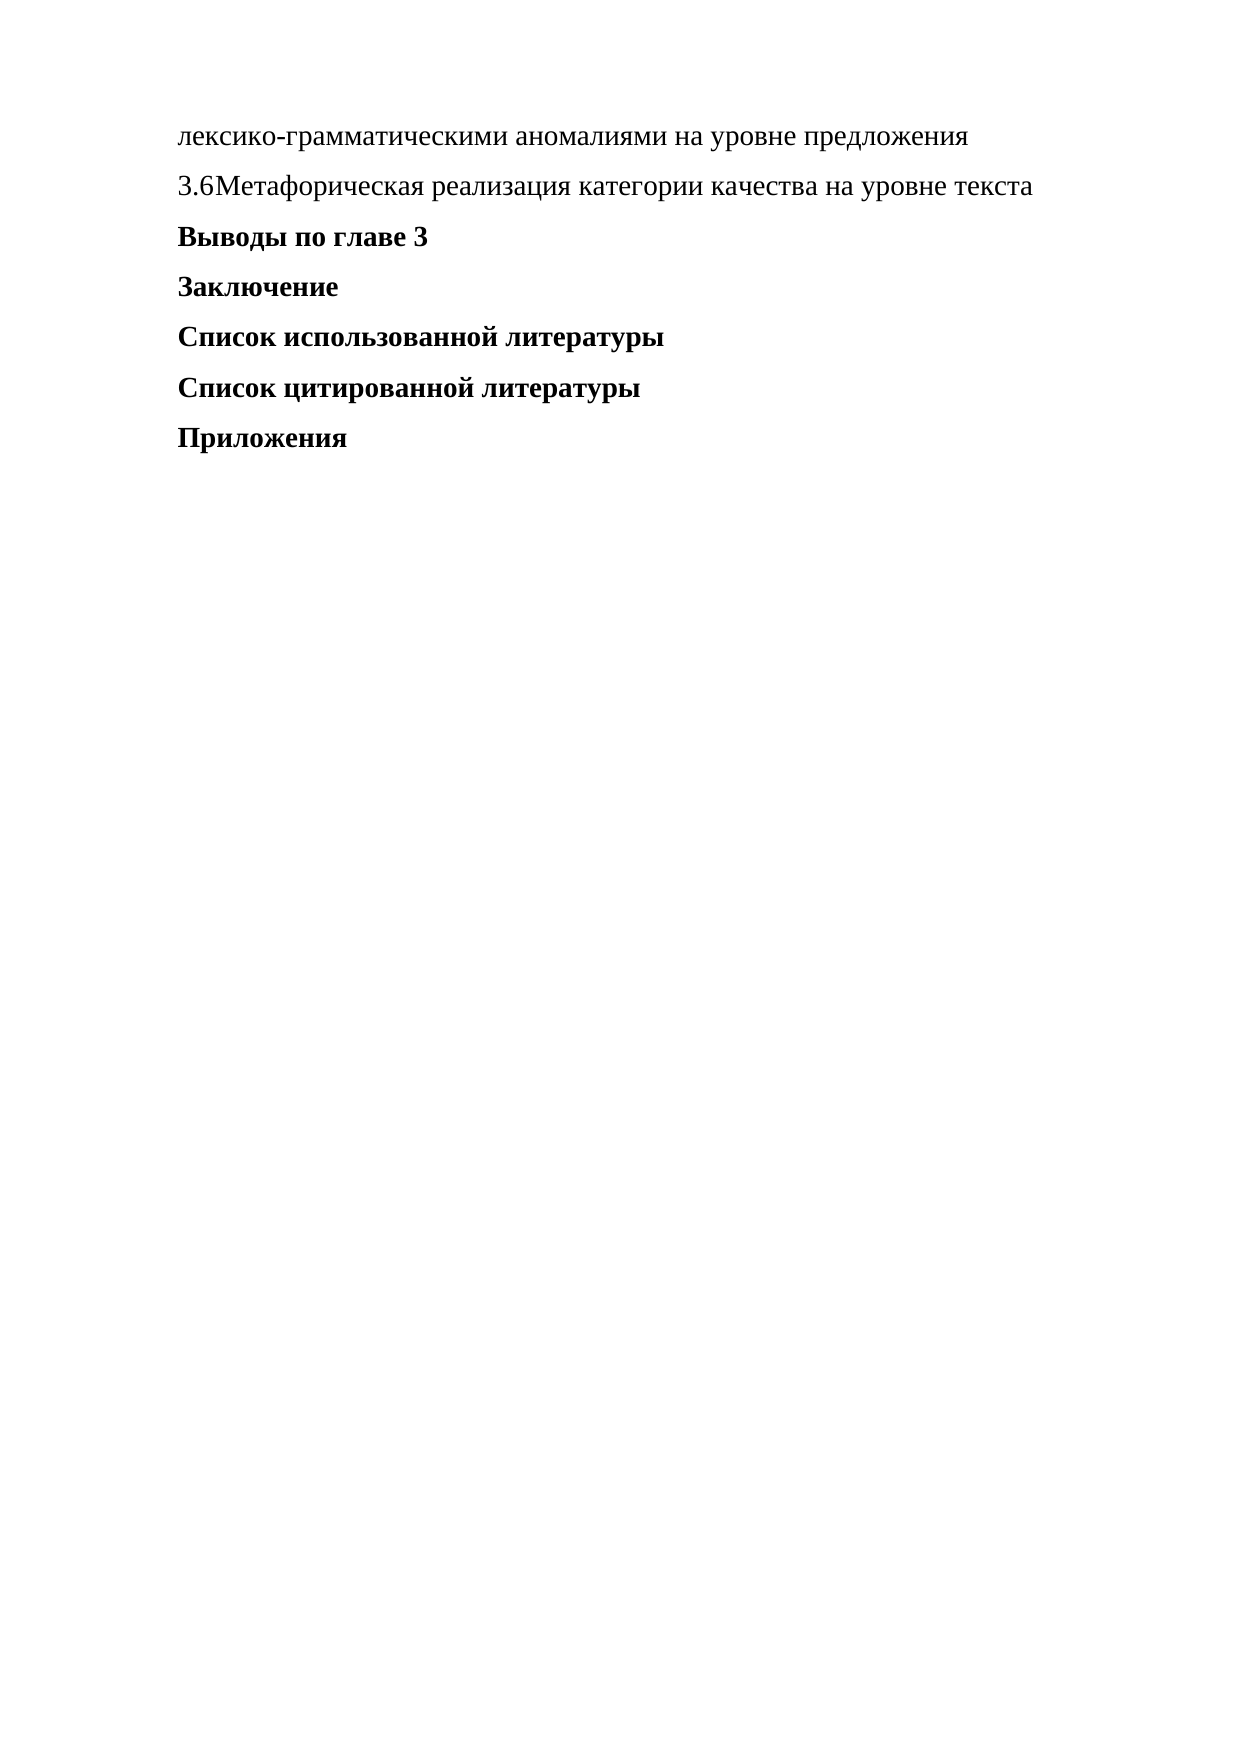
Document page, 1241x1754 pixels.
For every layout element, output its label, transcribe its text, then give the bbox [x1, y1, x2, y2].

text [177, 118, 1152, 152]
text Список цитированной литературы [177, 370, 1152, 403]
text Заключение [177, 269, 1152, 303]
text Приложения [177, 420, 1152, 453]
text Список использованной литературы [177, 319, 1152, 353]
list Метафорическая реализация категории качества на уровне текста [177, 168, 1152, 202]
text Выводы по главе 3 [177, 219, 1152, 252]
